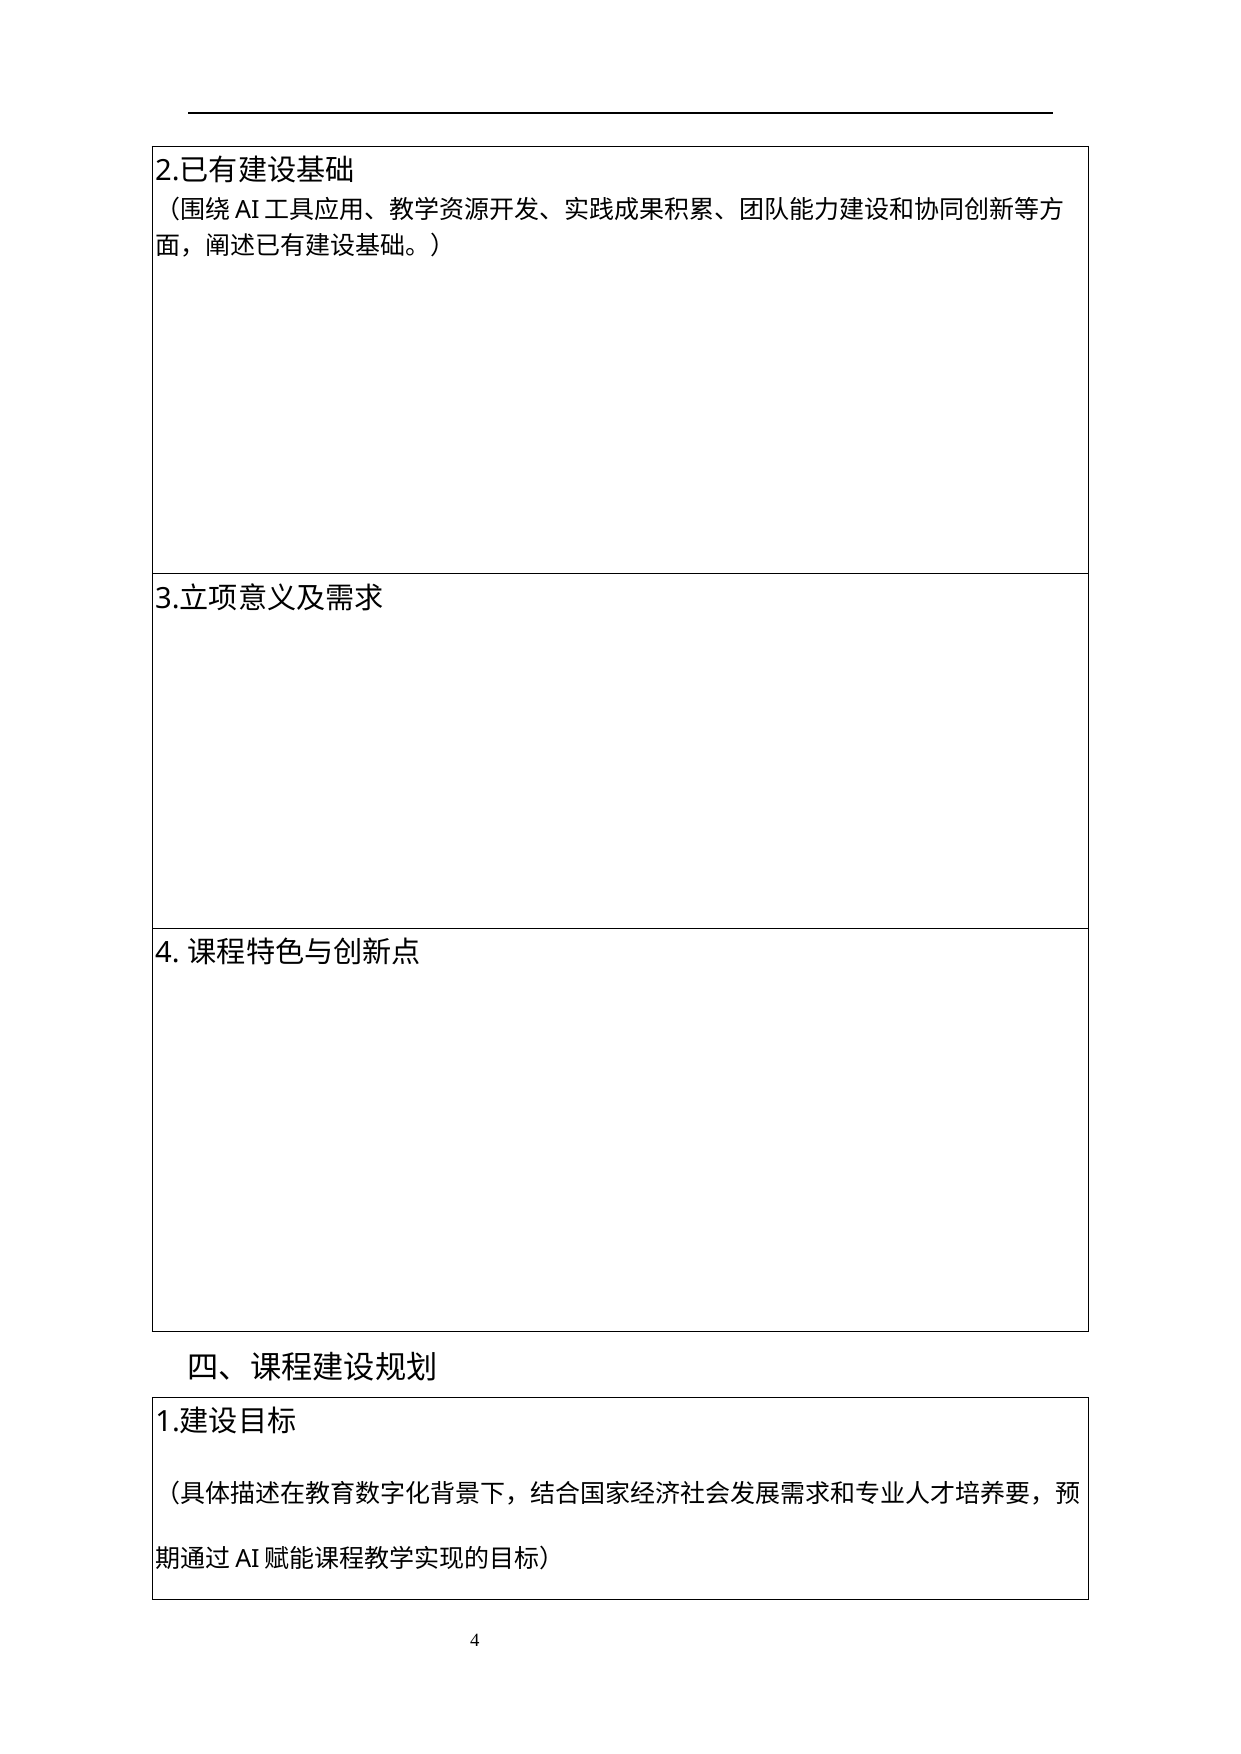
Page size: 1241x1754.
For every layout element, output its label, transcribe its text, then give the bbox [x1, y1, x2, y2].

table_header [153, 1398, 1088, 1599]
table_cell 3.立项意义及需求 [153, 574, 1088, 928]
table_cell 课程特色与创新点 [153, 929, 1088, 1331]
table_cell 2.已有建设基础 （围绕AI工具应用、教学资源开发、实践成果积累、团队能力建设和协同创新等方面，阐述已有建设基础。） [153, 147, 1088, 573]
subtitle 四、课程建设规划 [187, 1332, 1053, 1397]
